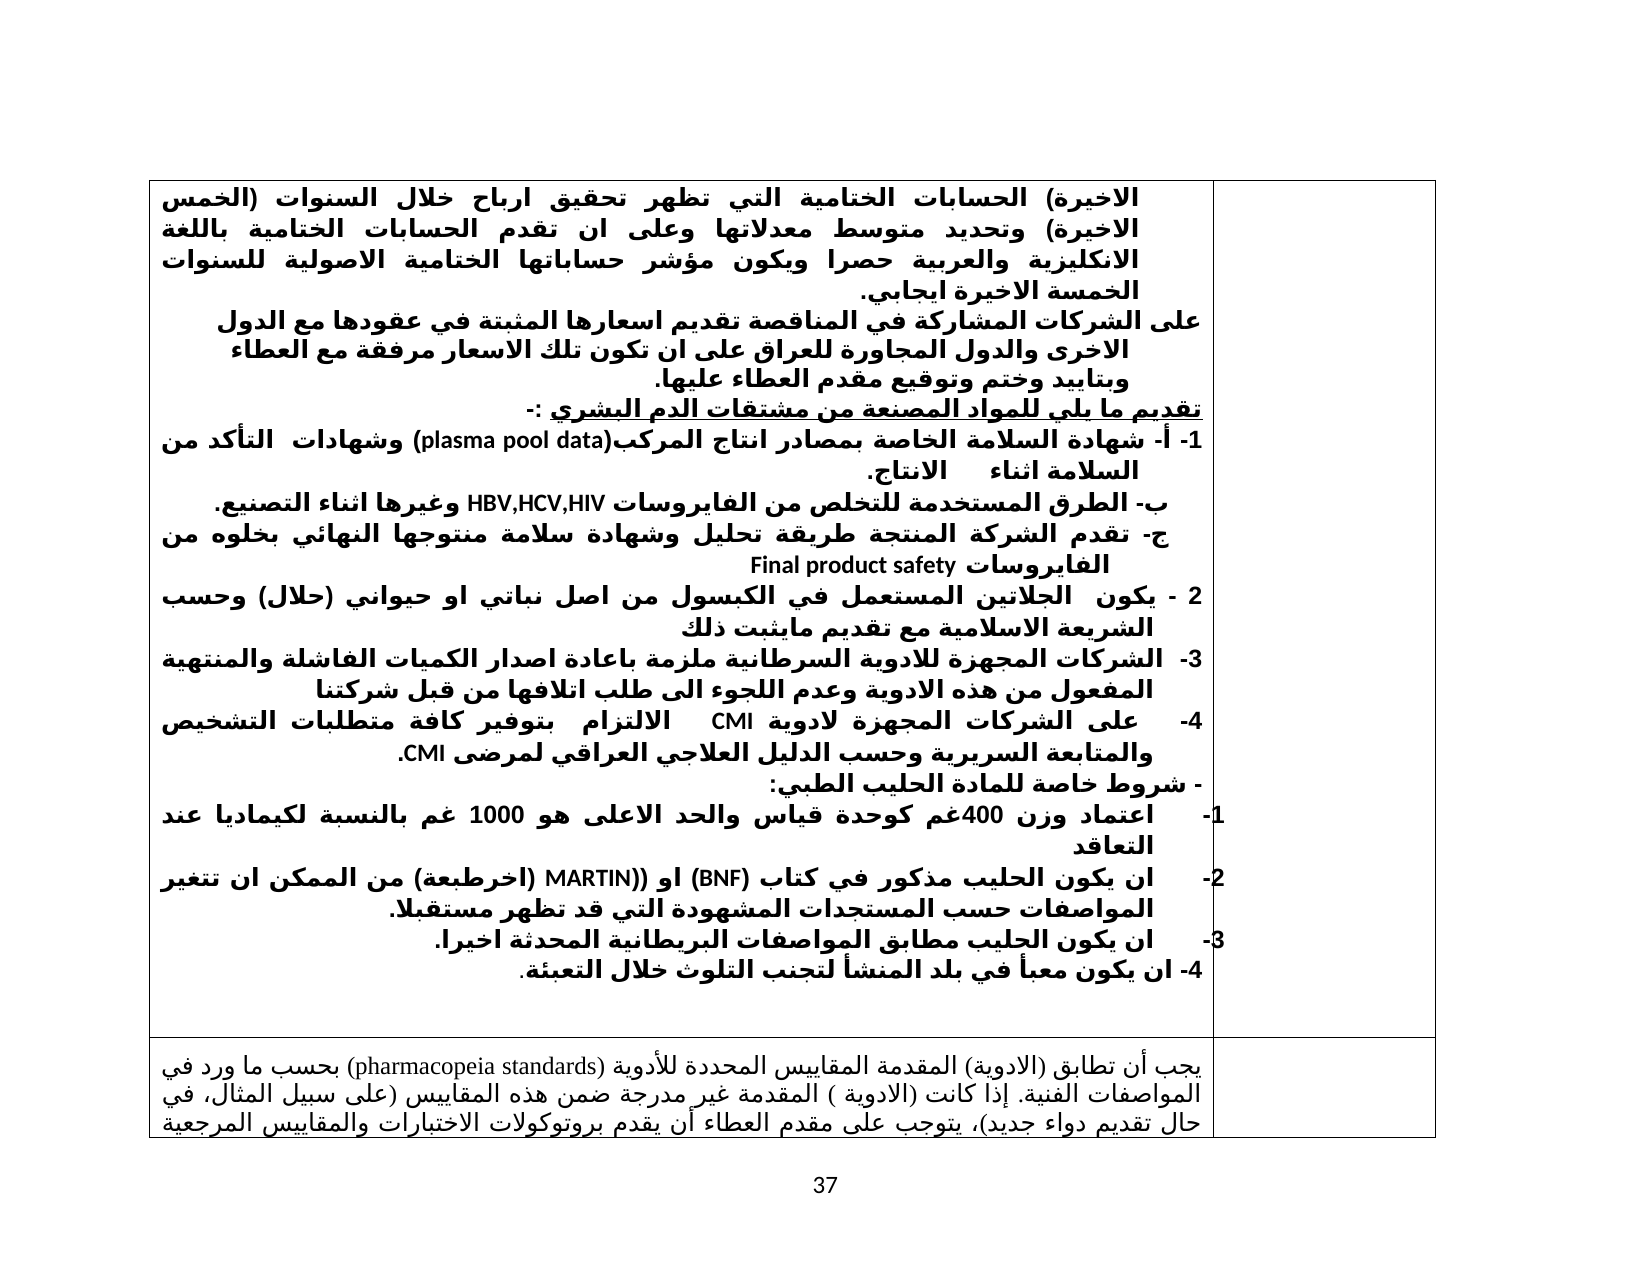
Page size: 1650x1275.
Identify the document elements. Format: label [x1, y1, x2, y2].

table_cell [1214, 1038, 1435, 1137]
table_cell [150, 1038, 1213, 1137]
table_cell [1214, 181, 1435, 1037]
table_cell [150, 181, 1213, 1037]
